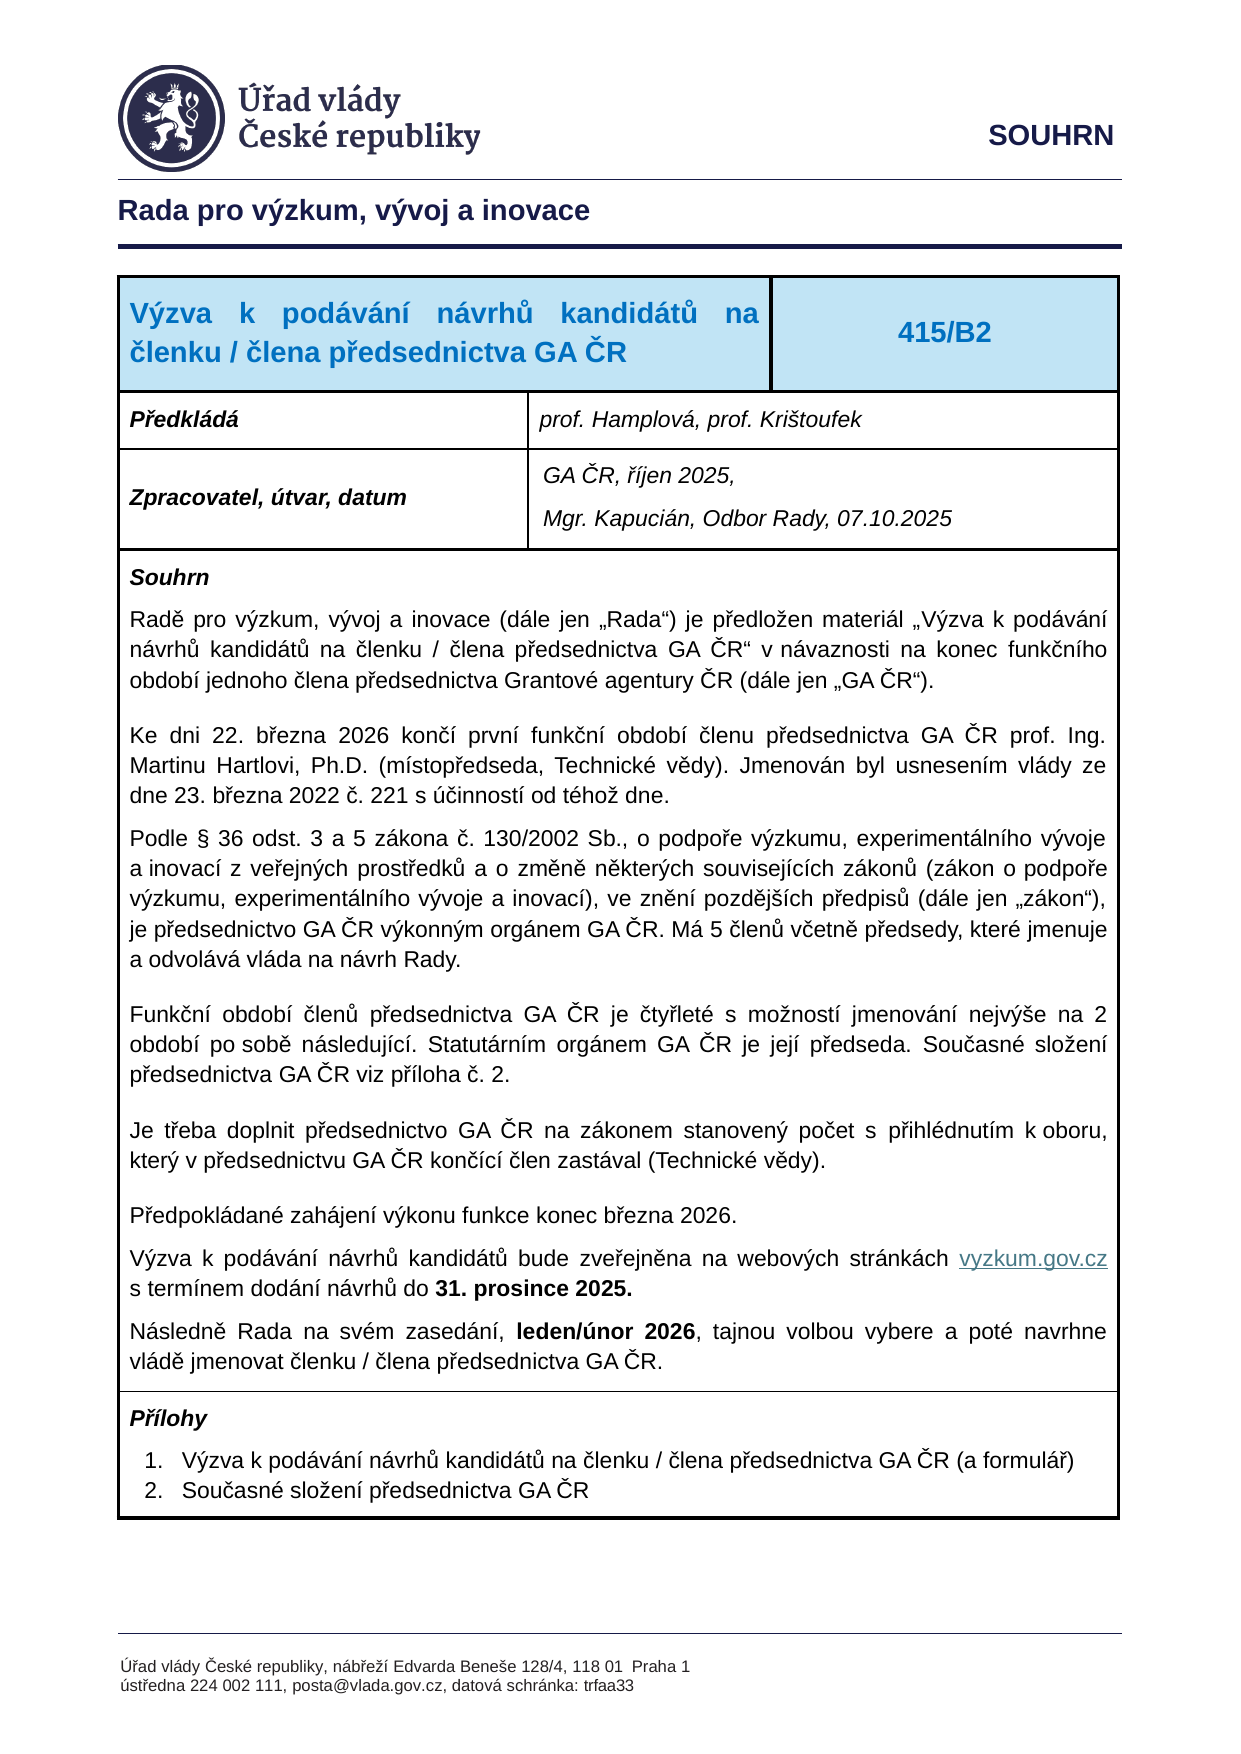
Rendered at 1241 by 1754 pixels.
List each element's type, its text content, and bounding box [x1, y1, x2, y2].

table_cell Zpracovatel, útvar, datum [120, 450, 527, 548]
table_cell Souhrn Radě pro výzkum, vývoj a inovace (dále jen „Rada“) je předložen materiál „Výzva k podávání návrhů kandidátů na členku / člena předsednictva GA ČR“ v návaznosti na konec funkčního období jednoho člena předsednictva Grantové agentury ČR (dále jen „GA ČR“). Ke dni 22. března 2026 končí první funkční období členu předsednictva GA ČR prof. Ing. Martinu Hartlovi, Ph.D. (místopředseda, Technické vědy). Jmenován byl usnesením vlády ze dne 23. března 2022 č. 221 s účinností od téhož dne. Podle § 36 odst. 3 a 5 zákona č. 130/2002 Sb., o podpoře výzkumu, experimentálního vývoje a inovací z veřejných prostředků a o změně některých souvisejících zákonů (zákon o podpoře výzkumu, experimentálního vývoje a inovací), ve znění pozdějších předpisů (dále jen „zákon“), je předsednictvo GA ČR výkonným orgánem GA ČR. Má 5 členů včetně předsedy, které jmenuje a odvolává vláda na návrh Rady. Funkční období členů předsednictva GA ČR je čtyřleté s možností jmenování nejvýše na 2 období po sobě následující. Statutárním orgánem GA ČR je její předseda. Současné složení předsednictva GA ČR viz příloha č. 2. Je třeba doplnit předsednictvo GA ČR na zákonem stanovený počet s přihlédnutím k oboru, který v předsednictvu GA ČR končící člen zastával (Technické vědy). Předpokládané zahájení výkonu funkce konec března 2026. Výzva k podávání návrhů kandidátů bude zveřejněna na webových stránkách vyzkum.gov.cz s termínem dodání návrhů do 31. prosince 2025. Následně Rada na svém zasedání, leden/únor 2026, tajnou volbou vybere a poté navrhne vládě jmenovat členku / člena předsednictva GA ČR. [120, 551, 1117, 1391]
table_cell Předkládá [120, 393, 527, 448]
table_header [118, 118, 1122, 179]
table_cell GA ČR, říjen 2025, Mgr. Kapucián, Odbor Rady, 07.10.2025 [529, 450, 1117, 548]
table_cell prof. Hamplová, prof. Krištoufek [529, 393, 1117, 448]
table_header 415/B2 [773, 278, 1117, 390]
table_header Výzva k podávání návrhů kandidátů na členku / člena předsednictva GA ČR [120, 278, 769, 390]
table_cell Rada pro výzkum, vývoj a inovace [118, 180, 1122, 244]
picture [118, 65, 480, 118]
table_cell Přílohy Výzva k podávání návrhů kandidátů na členku / člena předsednictva GA ČR (a formulář) Současné složení předsednictva GA ČR [120, 1392, 1117, 1516]
